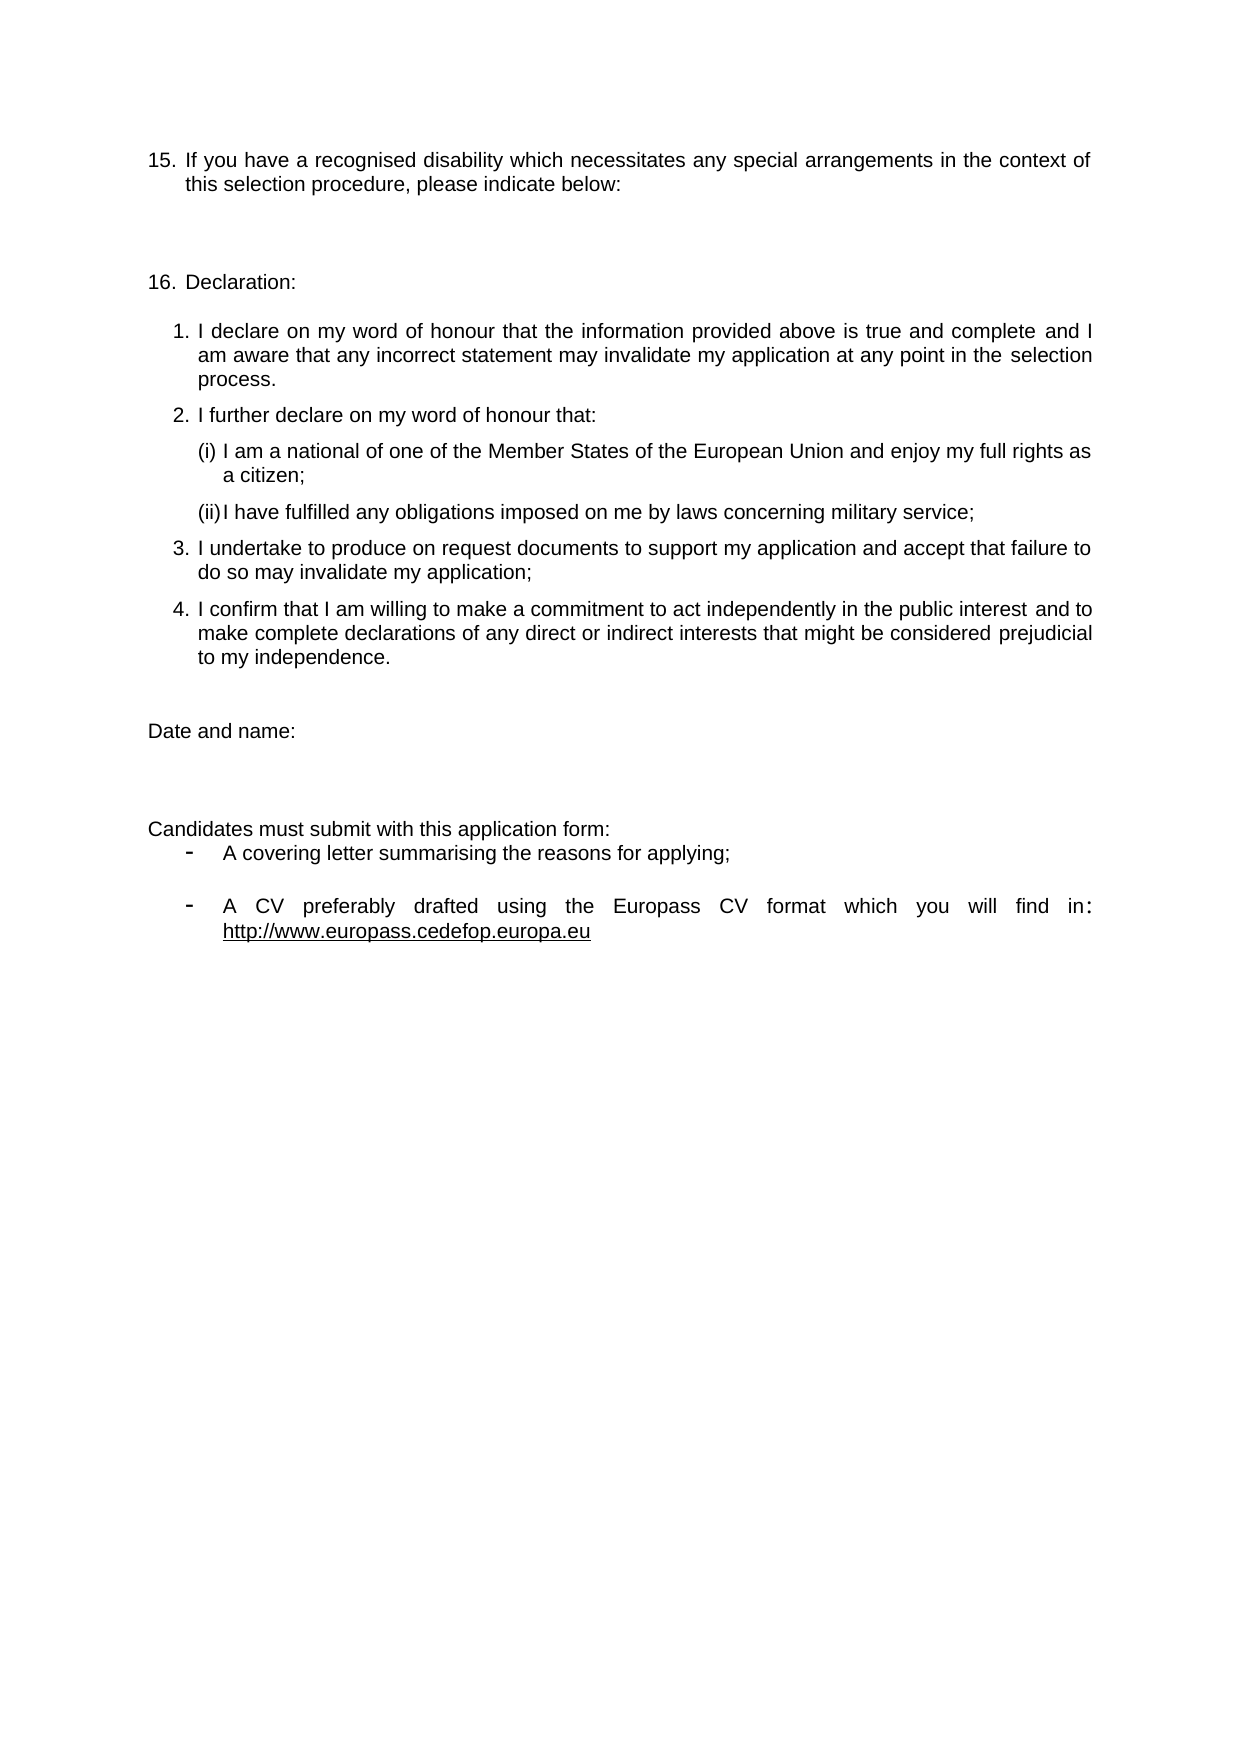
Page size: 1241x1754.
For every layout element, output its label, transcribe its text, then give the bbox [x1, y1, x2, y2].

text 4. I confirm that I am willing to make a commitment to act independently in the public interest and to make complete declarations of any direct or indirect interests that might be considered prejudicial to my independence. [173, 597, 1093, 668]
text 1. I declare on my word of honour that the information provided above is true and complete and I am aware that any incorrect statement may invalidate my application at any point in the selection process. [173, 318, 1093, 390]
text Date and name: [148, 718, 1093, 742]
text 16. Declaration: [148, 269, 1093, 293]
list A covering letter summarising the reasons for applying; [185, 840, 1093, 865]
text 2. I further declare on my word of honour that: [173, 403, 1093, 427]
text (i) I am a national of one of the Member States of the European Union and enjoy my full rights as a citizen; [198, 439, 1093, 487]
text 15. If you have a recognised disability which necessitates any special arrangements in the context of this selection procedure, please indicate below: [148, 148, 1093, 196]
text Candidates must submit with this application form: [148, 816, 1093, 840]
text 3. I undertake to produce on request documents to support my application and accept that failure to do so may invalidate my application; [173, 536, 1093, 584]
text (ii) I have fulfilled any obligations imposed on me by laws concerning military service; [198, 500, 1093, 524]
list A CV preferably drafted using the Europass CV format which you will find in: http://www.europass.cedefop.europa.eu [185, 890, 1093, 943]
